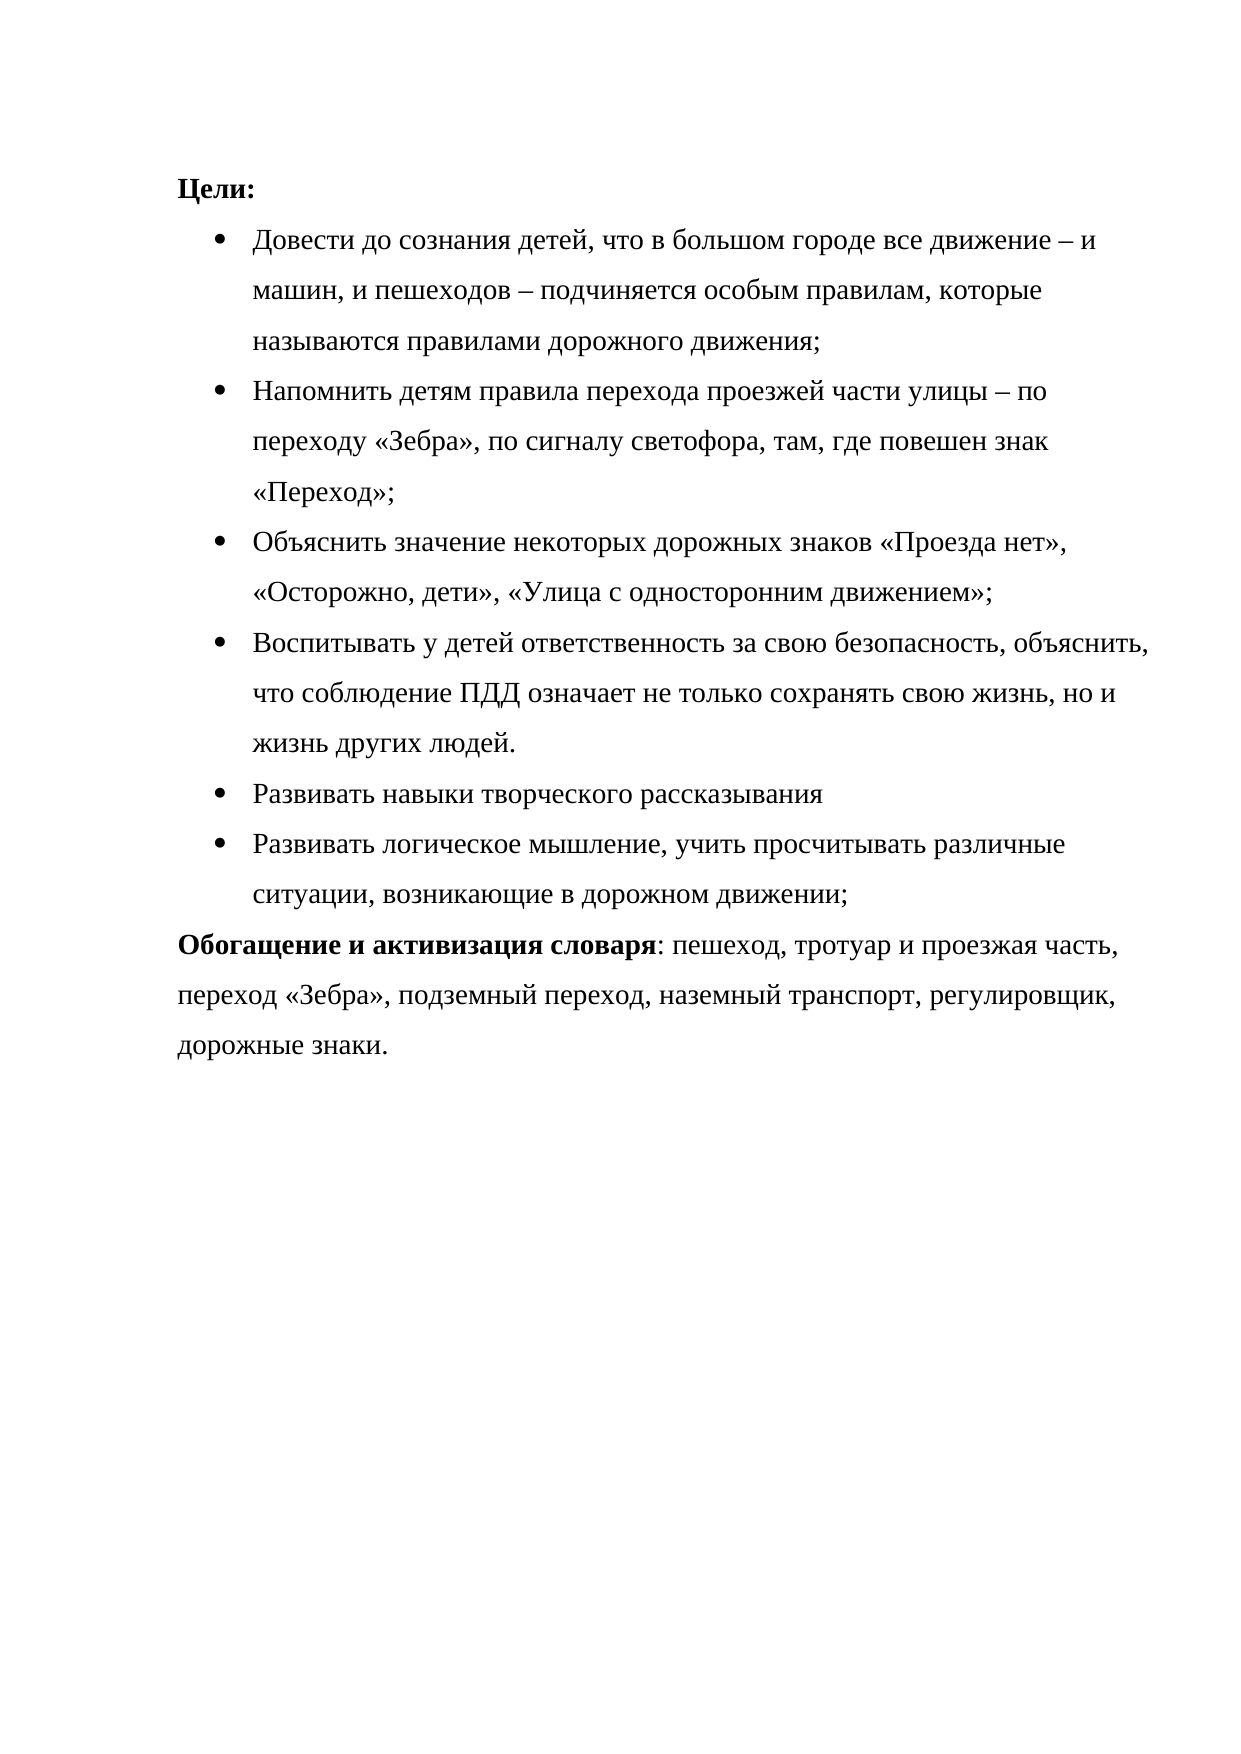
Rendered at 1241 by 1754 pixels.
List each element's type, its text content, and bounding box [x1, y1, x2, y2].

list Объяснить значение некоторых дорожных знаков «Проезда нет», «Осторожно, дети», «Улица с односторонним движением»; [215, 524, 1152, 608]
list Воспитывать у детей ответственность за свою безопасность, объяснить, что соблюдение ПДД означает не только сохранять свою жизнь, но и жизнь других людей. [215, 625, 1152, 759]
list Развивать навыки творческого рассказывания [215, 776, 1152, 809]
list Напомнить детям правила перехода проезжей части улицы – по переходу «Зебра», по сигналу светофора, там, где повешен знак «Переход»; [215, 373, 1152, 507]
text Обогащение и активизация словаря: пешеход, тротуар и проезжая часть, переход «Зебра», подземный переход, наземный транспорт, регулировщик, дорожные знаки. [177, 927, 1152, 1061]
list Развивать логическое мышление, учить просчитывать различные ситуации, возникающие в дорожном движении; [215, 826, 1152, 910]
text Цели: [177, 172, 1152, 205]
list Довести до сознания детей, что в большом городе все движение – и машин, и пешеходов – подчиняется особым правилам, которые называются правилами дорожного движения; [215, 222, 1152, 356]
